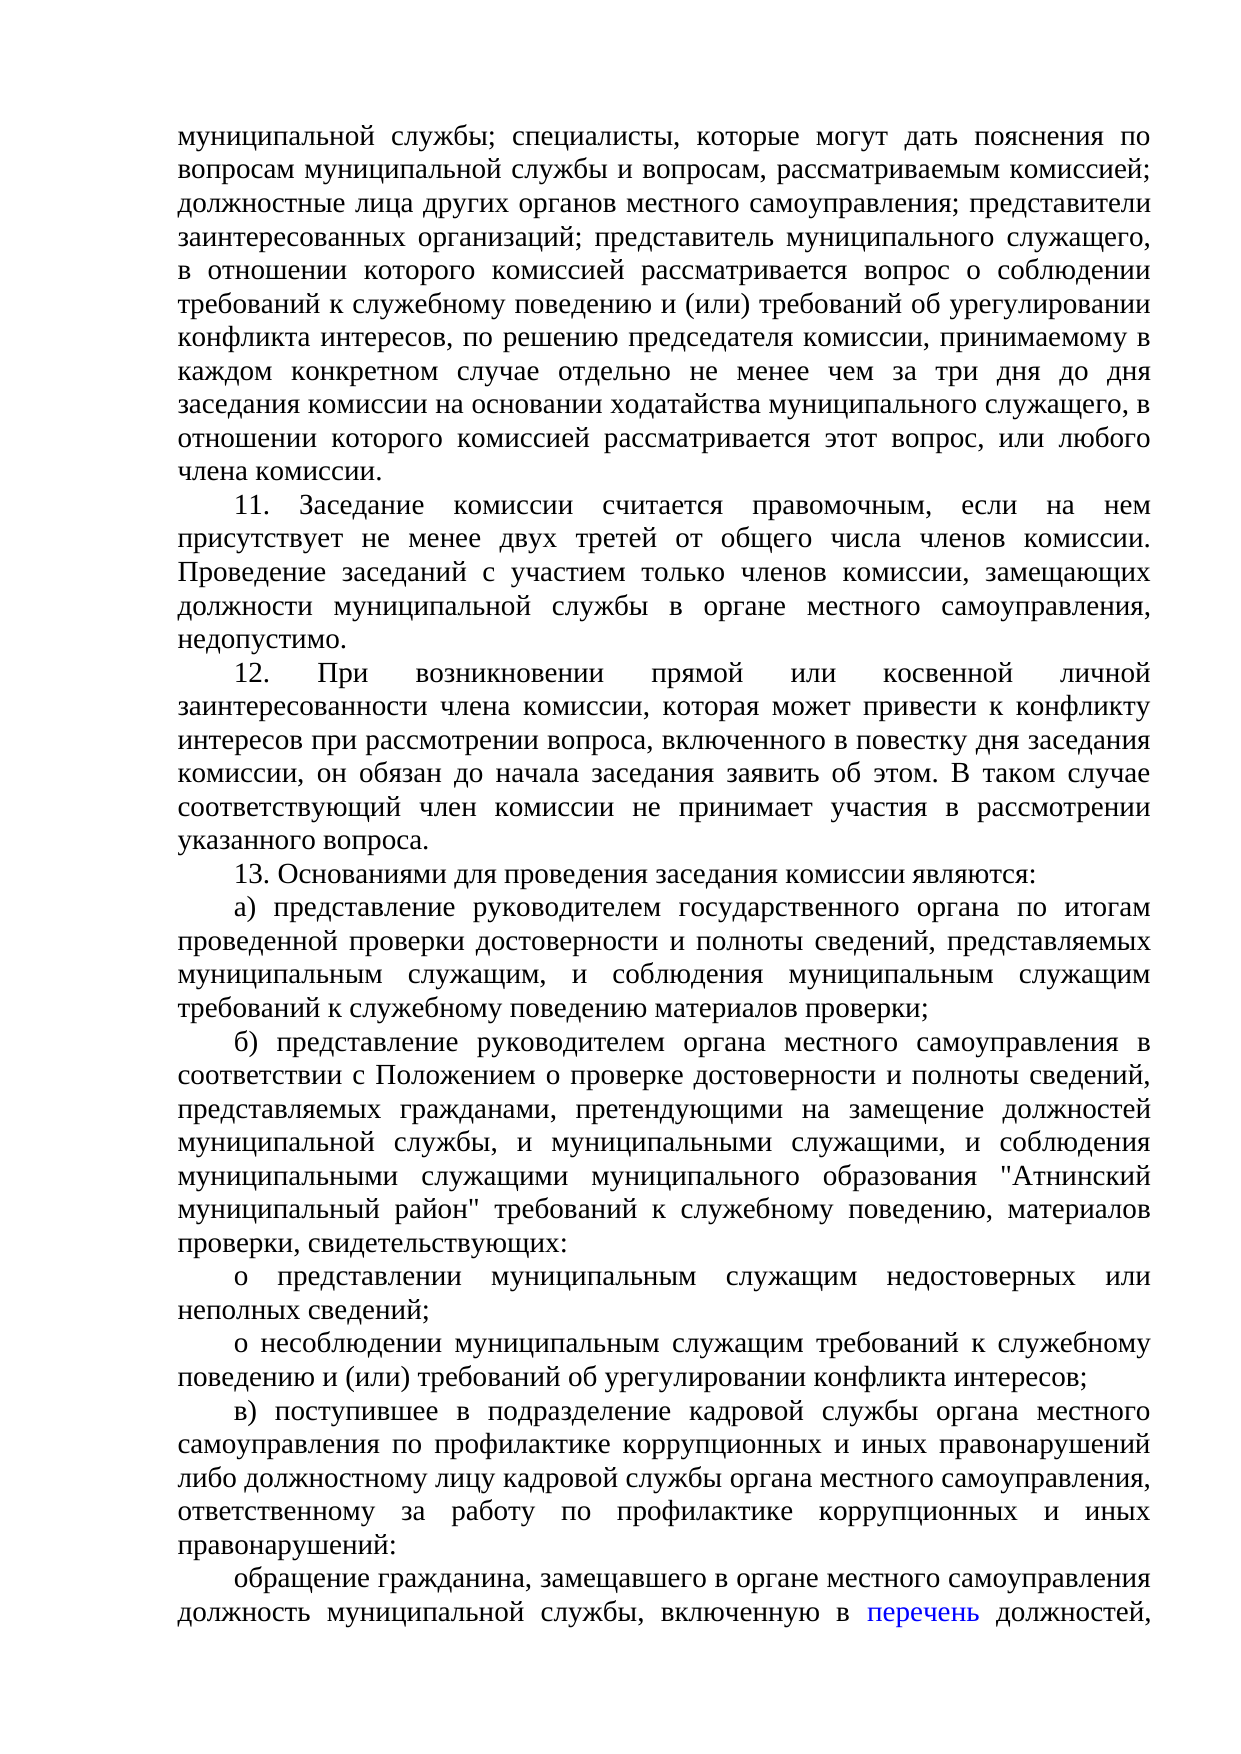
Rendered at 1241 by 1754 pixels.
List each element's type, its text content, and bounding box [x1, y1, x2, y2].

text о представлении муниципальным служащим недостоверных или неполных сведений; [177, 1258, 1152, 1326]
text а) представление руководителем государственного органа по итогам проведенной проверки достоверности и полноты сведений, представляемых муниципальным служащим, и соблюдения муниципальным служащим требований к служебному поведению материалов проверки; [177, 889, 1152, 1024]
text 12. При возникновении прямой или косвенной личной заинтересованности члена комиссии, которая может привести к конфликту интересов при рассмотрении вопроса, включенного в повестку дня заседания комиссии, он обязан до начала заседания заявить об этом. В таком случае соответствующий член комиссии не принимает участия в рассмотрении указанного вопроса. [177, 655, 1152, 856]
text 11. Заседание комиссии считается правомочным, если на нем присутствует не менее двух третей от общего числа членов комиссии. Проведение заседаний с участием только членов комиссии, замещающих должности муниципальной службы в органе местного самоуправления, недопустимо. [177, 487, 1152, 655]
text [177, 1560, 1152, 1627]
text 13. Основаниями для проведения заседания комиссии являются: [177, 856, 1152, 889]
text б) представление руководителем органа местного самоуправления в соответствии с Положением о проверке достоверности и полноты сведений, представляемых гражданами, претендующими на замещение должностей муниципальной службы, и муниципальными служащими, и соблюдения муниципальными служащими муниципального образования "Атнинский муниципальный район" требований к служебному поведению, материалов проверки, свидетельствующих: [177, 1024, 1152, 1258]
text в) поступившее в подразделение кадровой службы органа местного самоуправления по профилактике коррупционных и иных правонарушений либо должностному лицу кадровой службы органа местного самоуправления, ответственному за работу по профилактике коррупционных и иных правонарушений: [177, 1393, 1152, 1560]
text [177, 118, 1152, 487]
text о несоблюдении муниципальным служащим требований к служебному поведению и (или) требований об урегулировании конфликта интересов; [177, 1326, 1152, 1393]
